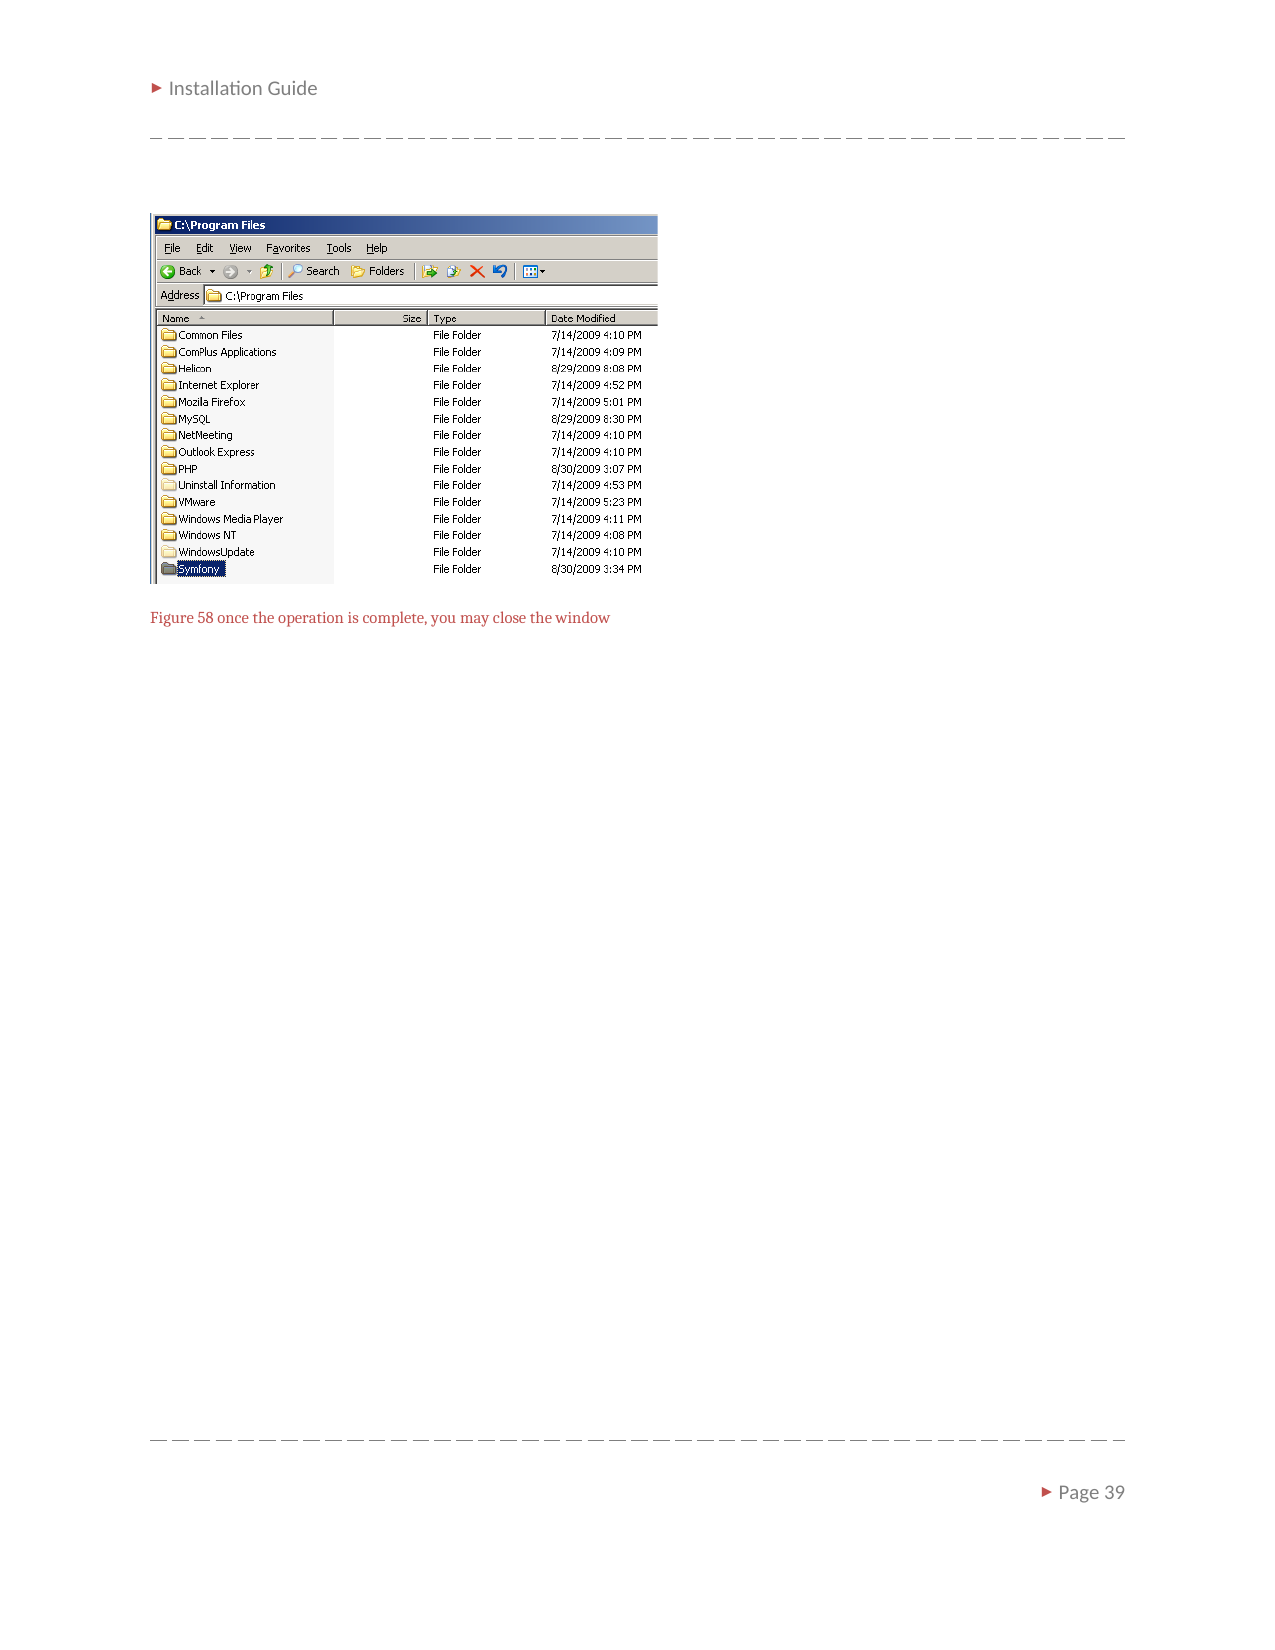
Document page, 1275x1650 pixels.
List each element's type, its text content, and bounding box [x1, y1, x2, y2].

picture [150, 213, 658, 584]
